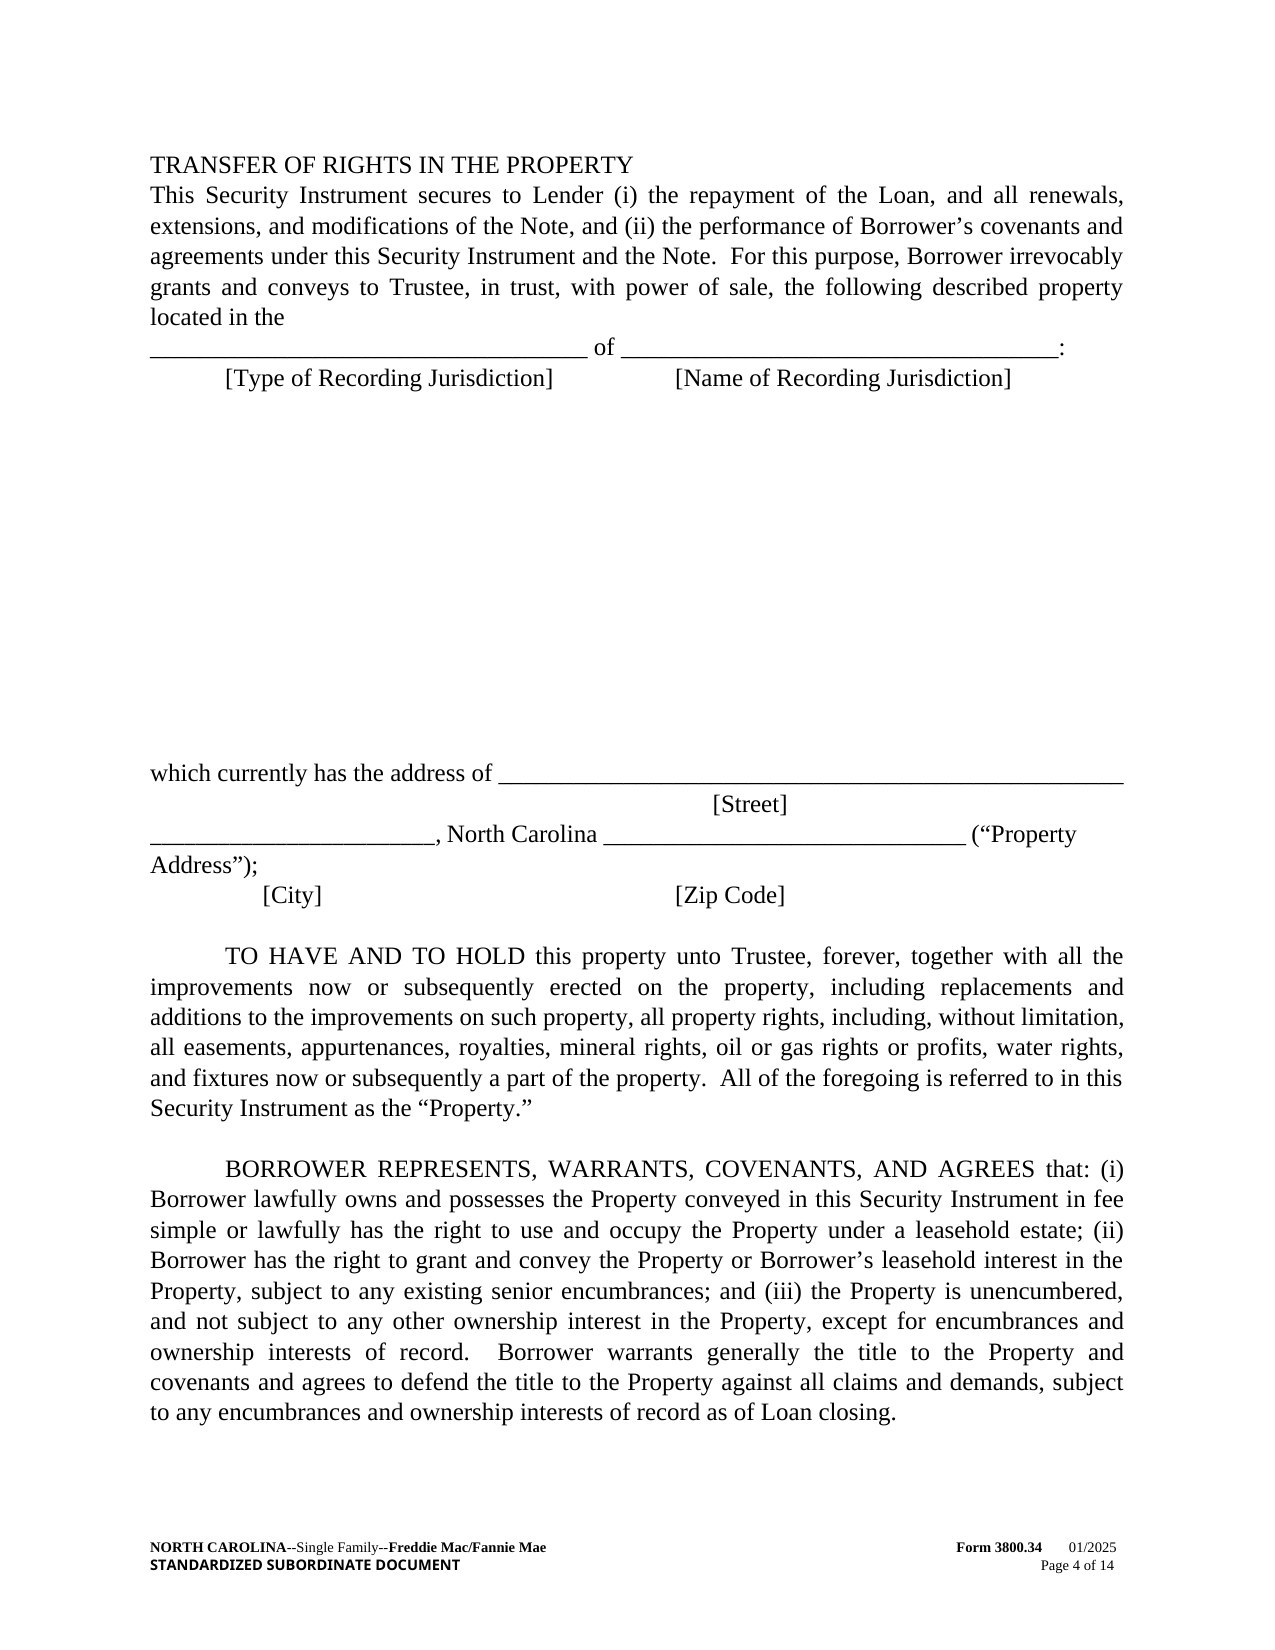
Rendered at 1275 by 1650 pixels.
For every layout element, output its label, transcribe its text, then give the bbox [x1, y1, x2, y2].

text [Type of Recording Jurisdiction] [Name of Recording Jurisdiction] [150, 363, 1125, 392]
text [City] [Zip Code] [150, 880, 1125, 909]
text This Security Instrument secures to Lender (i) the repayment of the Loan, and all renewals, extensions, and modifications of the Note, and (ii) the performance of Borrower’s covenants and agreements under this Security Instrument and the Note. For this purpose, Borrower irrevocably grants and conveys to Trustee, in trust, with power of sale, the following described property located in the [150, 180, 1125, 331]
text [Street] [525, 789, 1125, 817]
text BORROWER REPRESENTS, WARRANTS, COVENANTS, AND AGREES that: (i) Borrower lawfully owns and possesses the Property conveyed in this Security Instrument in fee simple or lawfully has the right to use and occupy the Property under a leasehold estate; (ii) Borrower has the right to grant and convey the Property or Borrower’s leasehold interest in the Property, subject to any existing senior encumbrances; and (iii) the Property is unencumbered, and not subject to any other ownership interest in the Property, except for encumbrances and ownership interests of record. Borrower warrants generally the title to the Property and covenants and agrees to defend the title to the Property against all claims and demands, subject to any encumbrances and ownership interests of record as of Loan closing. [150, 1154, 1125, 1426]
text TRANSFER OF RIGHTS IN THE PROPERTY [150, 150, 1125, 179]
text _________________________, North Carolina _____________________________ (“Property Address”); [150, 819, 1125, 879]
text TO HAVE AND TO HOLD this property unto Trustee, forever, together with all the improvements now or subsequently erected on the property, including replacements and additions to the improvements on such property, all property rights, including, without limitation, all easements, appurtenances, royalties, mineral rights, oil or gas rights or profits, water rights, and fixtures now or subsequently a part of the property. All of the foregoing is referred to in this Security Instrument as the “Property.” [150, 941, 1125, 1122]
text which currently has the address of __________________________________________________ [150, 758, 1125, 787]
text ___________________________________ of ___________________________________: [150, 332, 1125, 361]
